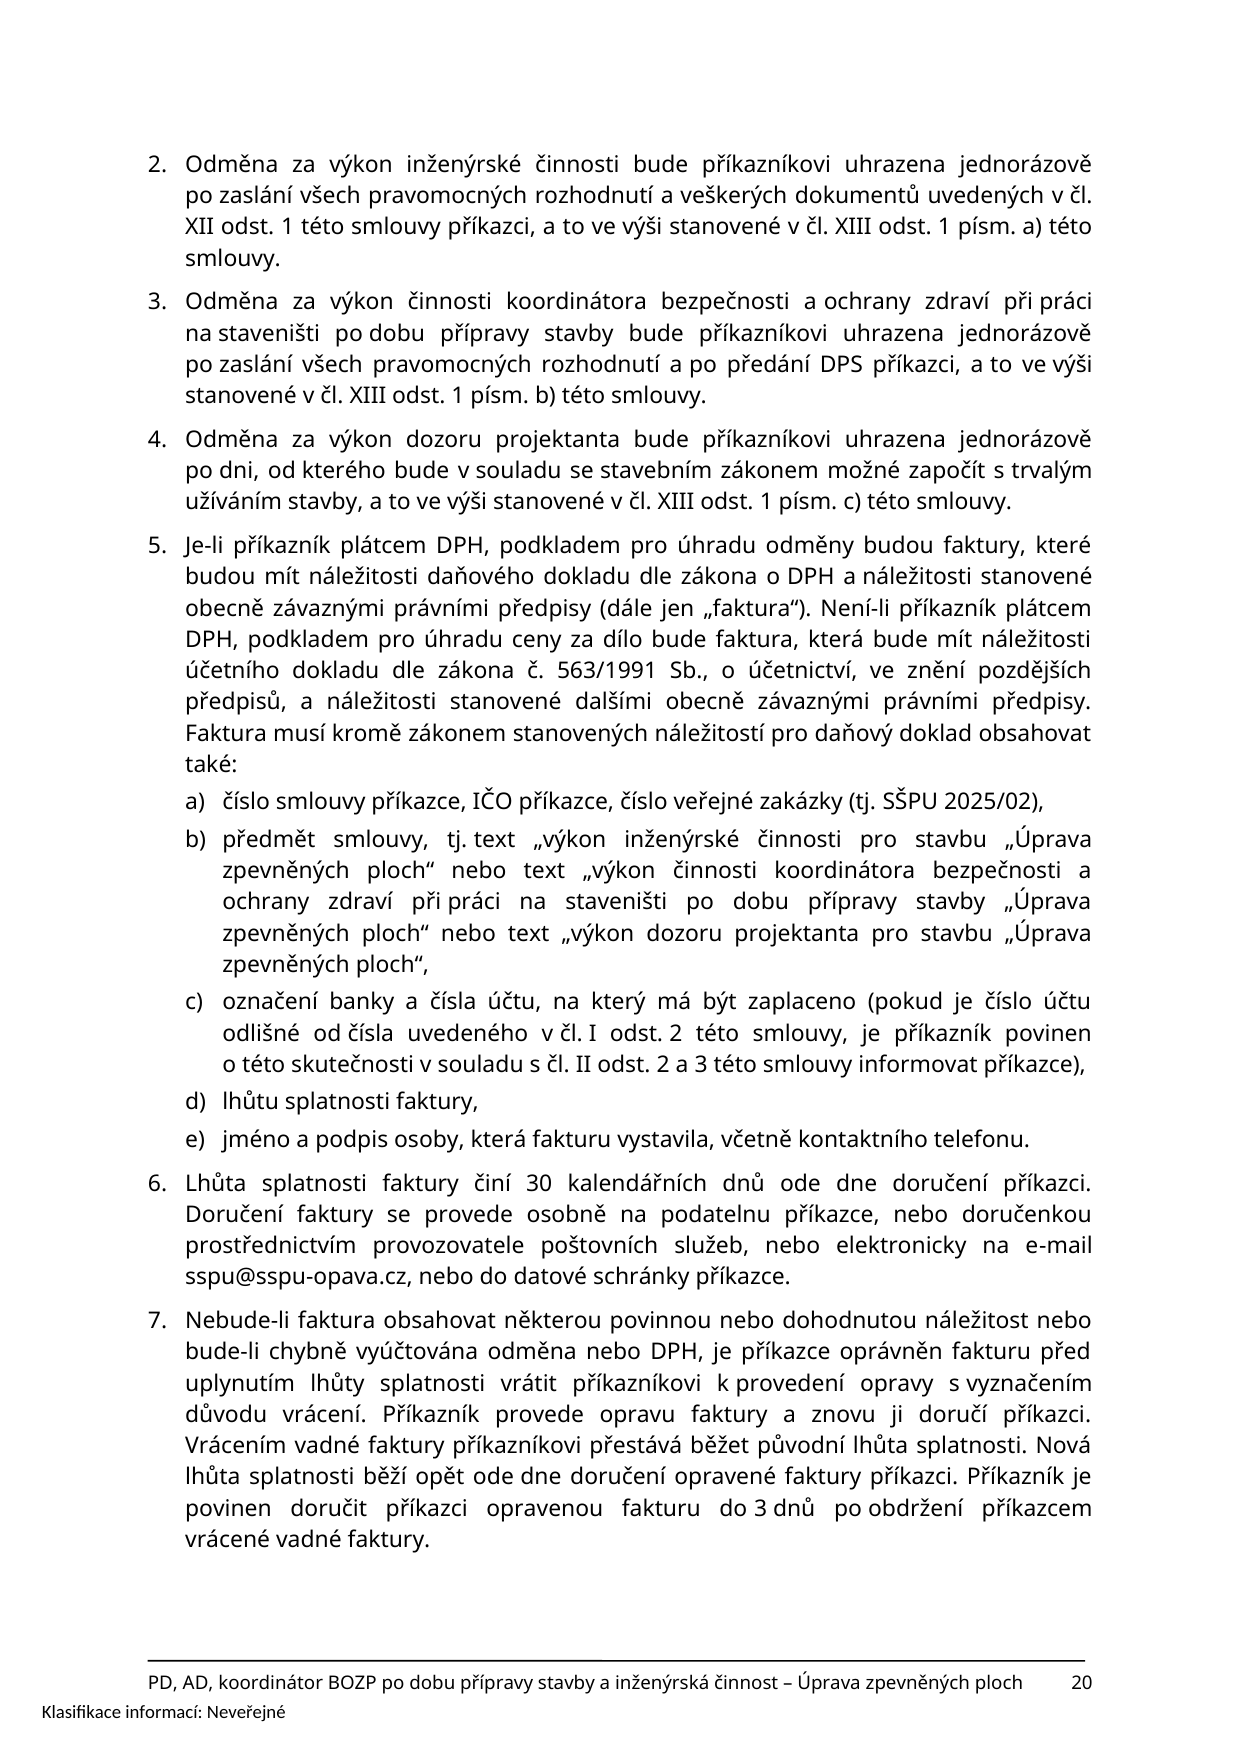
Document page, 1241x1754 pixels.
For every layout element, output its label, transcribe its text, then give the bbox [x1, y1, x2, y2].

list Nebude-li faktura obsahovat některou povinnou nebo dohodnutou náležitost nebo bude-li chybně vyúčtována odměna nebo DPH, je příkazce oprávněn fakturu před uplynutím lhůty splatnosti vrátit příkazníkovi k provedení opravy s vyznačením důvodu vrácení. Příkazník provede opravu faktury a znovu ji doručí příkazci. Vrácením vadné faktury příkazníkovi přestává běžet původní lhůta splatnosti. Nová lhůta splatnosti běží opět ode dne doručení opravené faktury příkazci. Příkazník je povinen doručit příkazci opravenou fakturu do 3 dnů po obdržení příkazcem vrácené vadné faktury. [148, 1304, 1092, 1554]
list předmět smlouvy, tj. text „výkon inženýrské činnosti pro stavbu „Úprava zpevněných ploch“ nebo text „výkon činnosti koordinátora bezpečnosti a ochrany zdraví při práci na staveništi po dobu přípravy stavby „Úprava zpevněných ploch“ nebo text „výkon dozoru projektanta pro stavbu „Úprava zpevněných ploch“, [185, 823, 1092, 979]
list Odměna za výkon dozoru projektanta bude příkazníkovi uhrazena jednorázově po dni, od kterého bude v souladu se stavebním zákonem možné započít s trvalým užíváním stavby, a to ve výši stanovené v čl. XIII odst. 1 písm. c) této smlouvy. [148, 423, 1092, 516]
list Lhůta splatnosti faktury činí 30 kalendářních dnů ode dne doručení příkazci. Doručení faktury se provede osobně na podatelnu příkazce, nebo doručenkou prostřednictvím provozovatele poštovních služeb, nebo elektronicky na e-mail sspu@sspu-opava.cz, nebo do datové schránky příkazce. [148, 1166, 1092, 1291]
list Odměna za výkon inženýrské činnosti bude příkazníkovi uhrazena jednorázově po zaslání všech pravomocných rozhodnutí a veškerých dokumentů uvedených v čl. XII odst. 1 této smlouvy příkazci, a to ve výši stanovené v čl. XIII odst. 1 písm. a) této smlouvy. [148, 148, 1092, 273]
list číslo smlouvy příkazce, IČO příkazce, číslo veřejné zakázky (tj. SŠPU 2025/02), [185, 785, 1092, 816]
list označení banky a čísla účtu, na který má být zaplaceno (pokud je číslo účtu odlišné od čísla uvedeného v čl. I odst. 2 této smlouvy, je příkazník povinen o této skutečnosti v souladu s čl. II odst. 2 a 3 této smlouvy informovat příkazce), [185, 985, 1092, 1079]
list Je-li příkazník plátcem DPH, podkladem pro úhradu odměny budou faktury, které budou mít náležitosti daňového dokladu dle zákona o DPH a náležitosti stanovené obecně závaznými právními předpisy (dále jen „faktura“). Není-li příkazník plátcem DPH, podkladem pro úhradu ceny za dílo bude faktura, která bude mít náležitosti účetního dokladu dle zákona č. 563/1991 Sb., o účetnictví, ve znění pozdějších předpisů, a náležitosti stanovené dalšími obecně závaznými právními předpisy. Faktura musí kromě zákonem stanovených náležitostí pro daňový doklad obsahovat také: [148, 529, 1092, 779]
list lhůtu splatnosti faktury, [185, 1085, 1092, 1116]
list jméno a podpis osoby, která fakturu vystavila, včetně kontaktního telefonu. [185, 1123, 1092, 1154]
list Odměna za výkon činnosti koordinátora bezpečnosti a ochrany zdraví při práci na staveništi po dobu přípravy stavby bude příkazníkovi uhrazena jednorázově po zaslání všech pravomocných rozhodnutí a po předání DPS příkazci, a to ve výši stanovené v čl. XIII odst. 1 písm. b) této smlouvy. [148, 285, 1092, 410]
